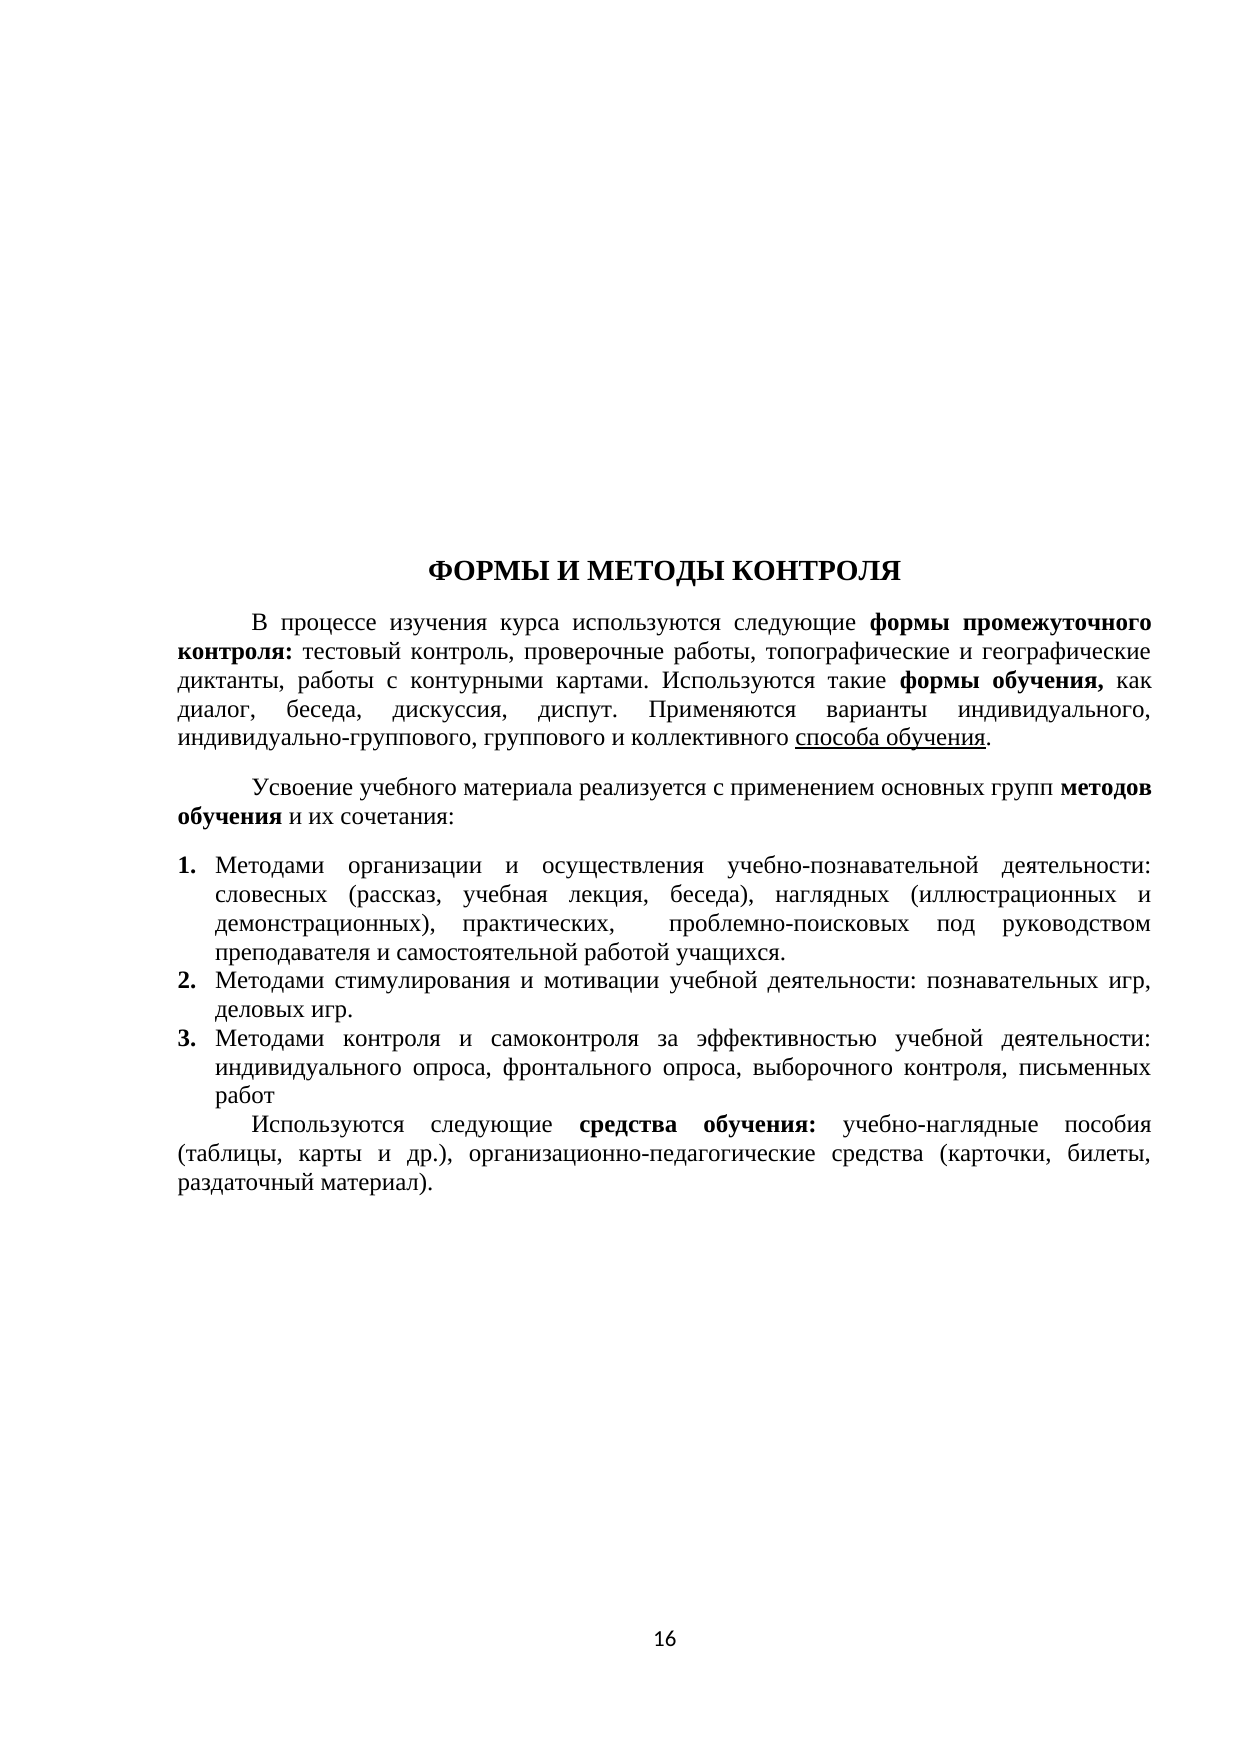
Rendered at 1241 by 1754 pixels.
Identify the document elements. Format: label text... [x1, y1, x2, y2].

text Усвоение учебного материала реализуется с применением основных групп методов обучения и их сочетания: [177, 772, 1152, 829]
list Методами стимулирования и мотивации учебной деятельности: познавательных игр, деловых игр. [177, 965, 1152, 1023]
text В процессе изучения курса используются следующие формы промежуточного контроля: тестовый контроль, проверочные работы, топографические и географические диктанты, работы с контурными картами. Используются такие формы обучения, как диалог, беседа, дискуссия, диспут. Применяются варианты индивидуального, индивидуально-группового, группового и коллективного способа обучения. [177, 607, 1152, 751]
text ФОРМЫ И МЕТОДЫ КОНТРОЛЯ [177, 553, 1152, 587]
text Используются следующие средства обучения: учебно-наглядные пособия (таблицы, карты и др.), организационно-педагогические средства (карточки, билеты, раздаточный материал). [177, 1109, 1152, 1195]
list Методами контроля и самоконтроля за эффективностью учебной деятельности: индивидуального опроса, фронтального опроса, выборочного контроля, письменных работ [177, 1023, 1152, 1109]
list Методами организации и осуществления учебно-познавательной деятельности: словесных (рассказ, учебная лекция, беседа), наглядных (иллюстрационных и демонстрационных), практических, проблемно-поисковых под руководством преподавателя и самостоятельной работой учащихся. [177, 850, 1152, 965]
